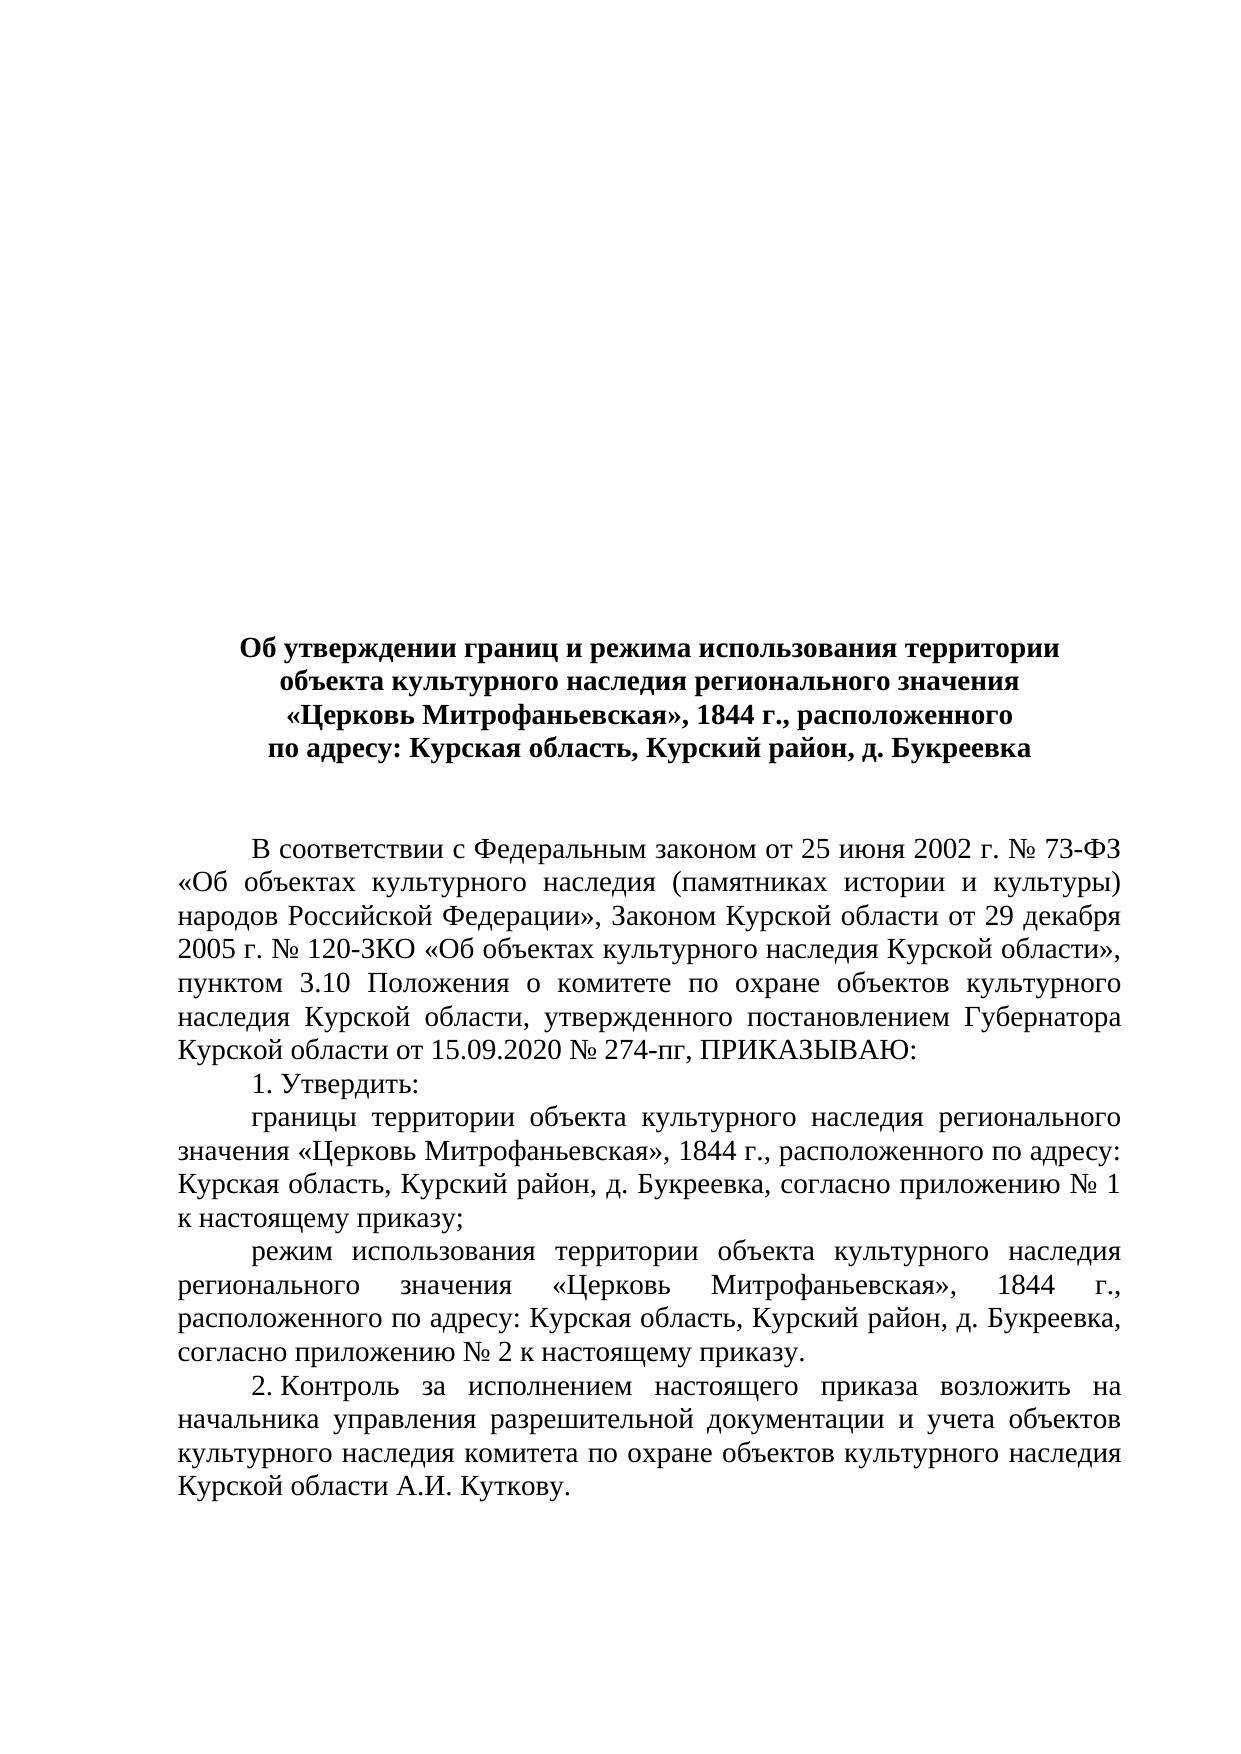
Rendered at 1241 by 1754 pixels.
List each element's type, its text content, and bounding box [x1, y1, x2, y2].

text границы территории объекта культурного наследия регионального значения «Церковь Митрофаньевская», 1844 г., расположенного по адресу: Курская область, Курский район, д. Букреевка, согласно приложению № 1 к настоящему приказу; [177, 1099, 1122, 1233]
text режим использования территории объекта культурного наследия регионального значения «Церковь Митрофаньевская», 1844 г., расположенного по адресу: Курская область, Курский район, д. Букреевка, согласно приложению № 2 к настоящему приказу. [177, 1233, 1122, 1368]
list 2. Контроль за исполнением настоящего приказа возложить на начальника управления разрешительной документации и учета объектов культурного наследия комитета по охране объектов культурного наследия Курской области А.И. Куткову. [177, 1368, 1122, 1502]
text Об утверждении границ и режима использования территории [177, 630, 1122, 663]
text «Церковь Митрофаньевская», 1844 г., расположенного [177, 697, 1122, 730]
text В соответствии с Федеральным законом от 25 июня 2002 г. № 73-ФЗ «Об объектах культурного наследия (памятниках истории и культуры) народов Российской Федерации», Законом Курской области от 29 декабря 2005 г. № 120-ЗКО «Об объектах культурного наследия Курской области», пунктом 3.10 Положения о комитете по охране объектов культурного наследия Курской области, утвержденного постановлением Губернатора Курской области от 15.09.2020 № 274-пг, ПРИКАЗЫВАЮ: [177, 831, 1122, 1066]
text 1. Утвердить: [177, 1066, 1122, 1099]
text по адресу: Курская область, Курский район, д. Букреевка [177, 730, 1122, 764]
text объекта культурного наследия регионального значения [177, 663, 1122, 697]
